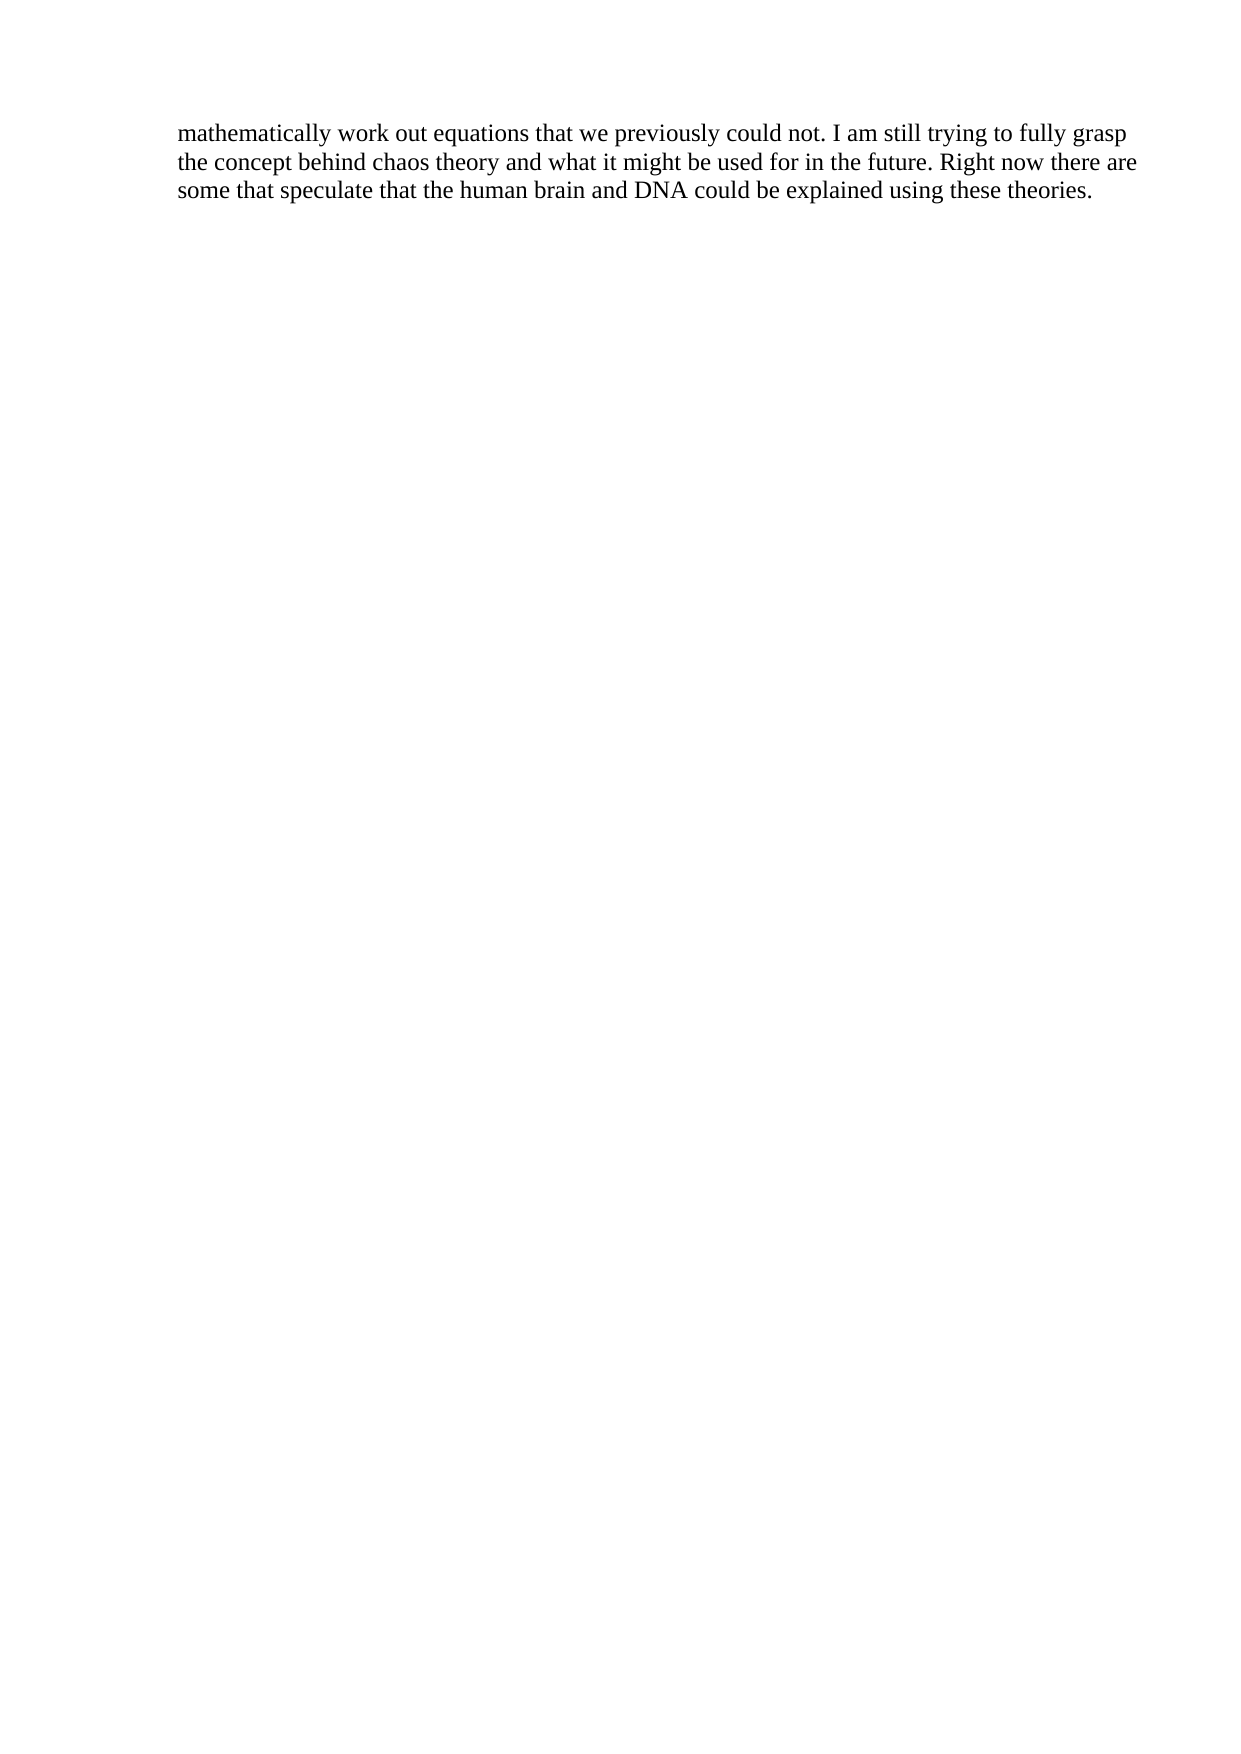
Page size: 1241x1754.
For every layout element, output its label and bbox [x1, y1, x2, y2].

text [177, 118, 1152, 204]
